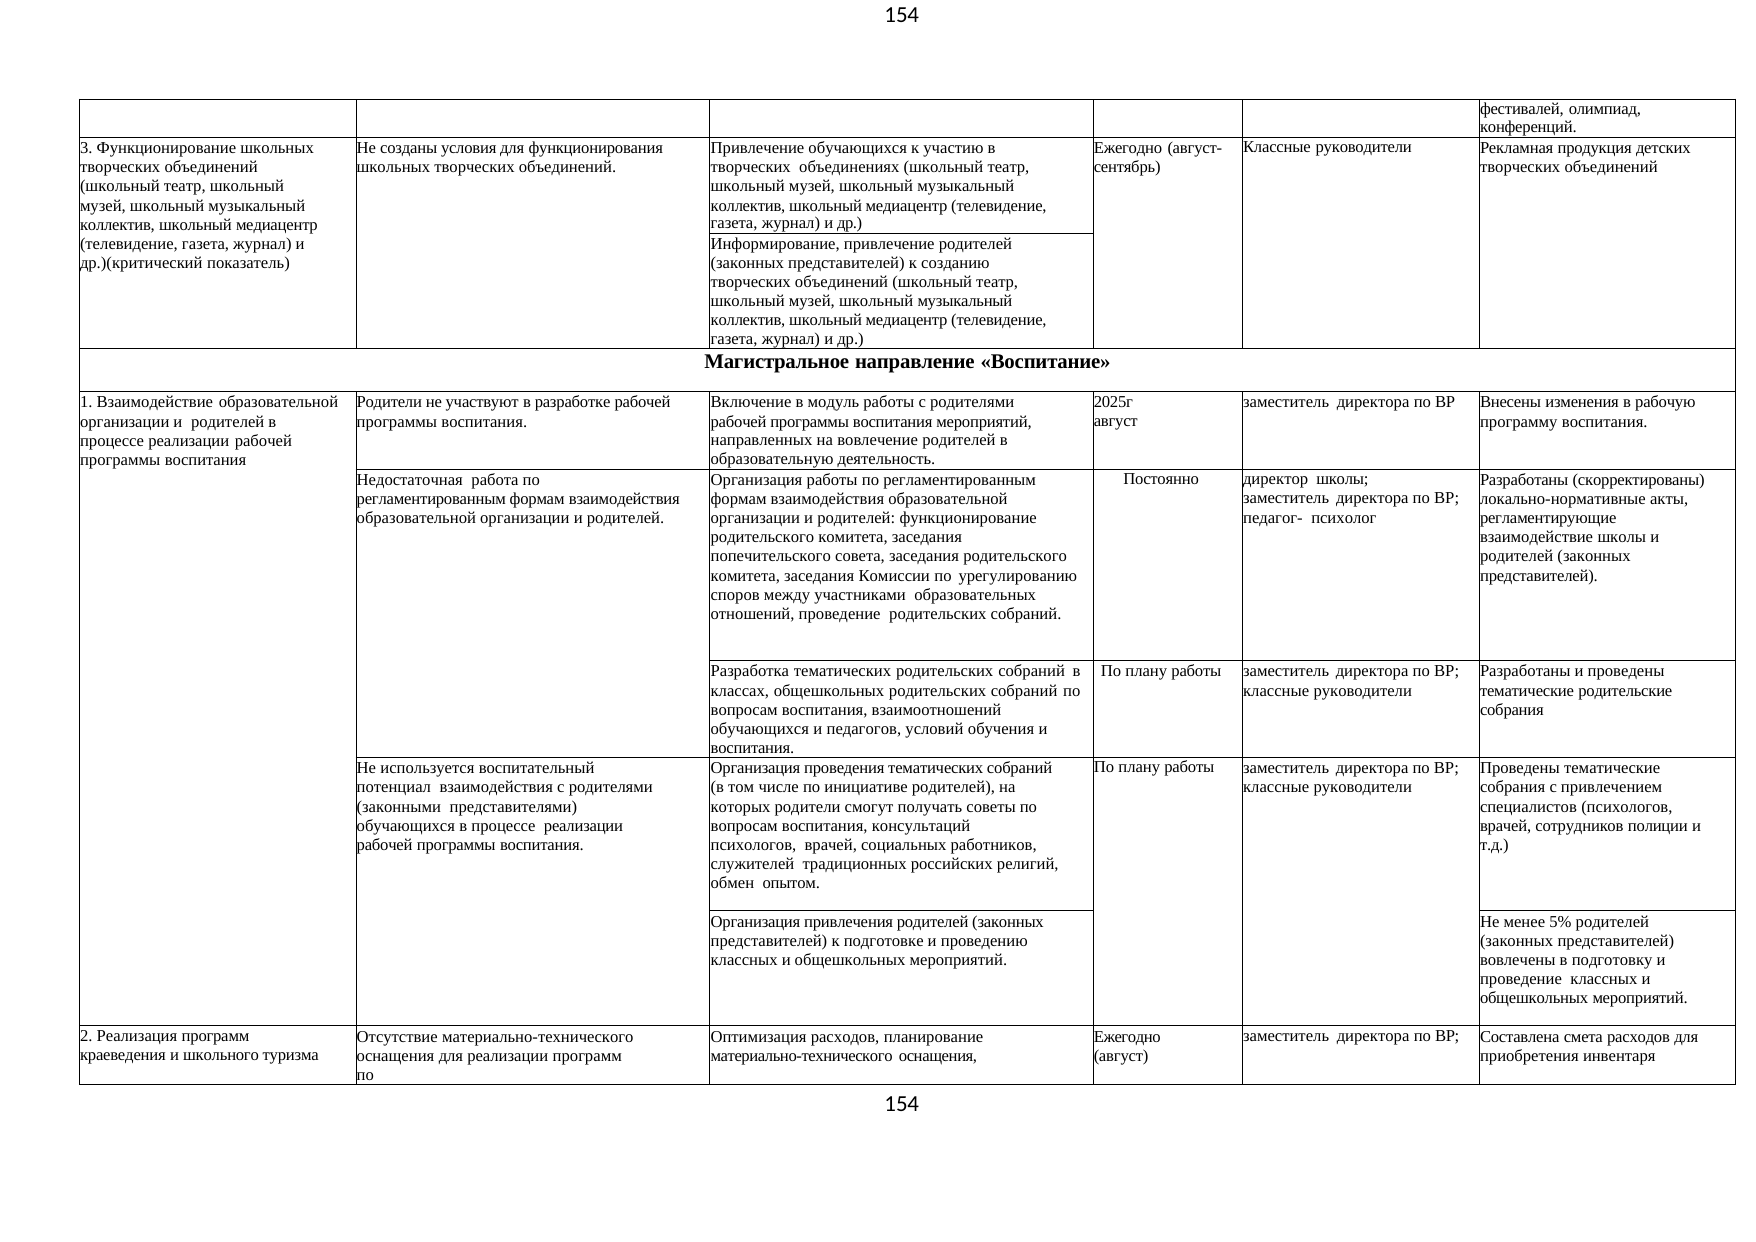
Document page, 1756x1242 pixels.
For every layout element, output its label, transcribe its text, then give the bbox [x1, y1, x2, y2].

table_cell Оптимизация расходов, планирование материально-технического оснащения, [710, 1026, 1093, 1084]
table_cell 2025г август [1094, 392, 1242, 468]
table_cell 2. Реализация программ краеведения и школьного туризма [80, 1026, 356, 1084]
table_cell Организация проведения тематических собраний (в том числе по инициативе родителей), на которых родители смогут получать советы по вопросам воспитания, консультаций психологов, врачей, социальных работников, служителей традиционных российских религий, обмен опытом. [710, 758, 1093, 910]
table_cell Организация привлечения родителей (законных представителей) к подготовке и проведению классных и общешкольных мероприятий. [710, 911, 1093, 1025]
table_cell Магистральное направление «Воспитание» [80, 349, 1735, 391]
table_cell 3. Функционирование школьных творческих объединений (школьный театр, школьный музей, школьный музыкальный коллектив, школьный медиацентр (телевидение, газета, журнал) и др.)(критический показатель) [80, 138, 356, 348]
table_cell заместитель директора по ВР; классные руководители [1243, 758, 1479, 1025]
table_cell Разработаны и проведены тематические родительские собрания [1480, 661, 1735, 757]
table_cell Постоянно [1094, 470, 1242, 660]
table_cell 1. Взаимодействие образовательной организации и родителей в процессе реализации рабочей программы воспитания [80, 392, 356, 1025]
table_cell Информирование, привлечение родителей (законных представителей) к созданию творческих объединений (школьный театр, школьный музей, школьный музыкальный коллектив, школьный медиацентр (телевидение, газета, журнал) и др.) [710, 234, 1093, 348]
table_cell По плану работы [1094, 661, 1242, 757]
table_cell Включение в модуль работы с родителями рабочей программы воспитания мероприятий, направленных на вовлечение родителей в образовательную деятельность. [710, 392, 1093, 468]
table_cell Родители не участвуют в разработке рабочей программы воспитания. [357, 392, 709, 468]
table_cell Привлечение обучающихся к участию в творческих объединениях (школьный театр, школьный музей, школьный музыкальный коллектив, школьный медиацентр (телевидение, газета, журнал) и др.) [710, 138, 1093, 233]
table_cell Не используется воспитательный потенциал взаимодействия с родителями (законными представителями) обучающихся в процессе реализации рабочей программы воспитания. [357, 758, 709, 1025]
table_cell Разработаны (скорректированы) локально-нормативные акты, регламентирующие взаимодействие школы и родителей (законных представителей). [1480, 470, 1735, 660]
table_cell Отсутствие материально-технического оснащения для реализации программ по [357, 1026, 709, 1084]
table_cell Ежегодно (август- сентябрь) [1094, 138, 1242, 348]
table_cell Рекламная продукция детских творческих объединений [1480, 138, 1735, 348]
table_cell заместитель директора по ВР [1243, 392, 1479, 468]
table_cell Не созданы условия для функционирования школьных творческих объединений. [357, 138, 709, 348]
table_cell Ежегодно (август) [1094, 1026, 1242, 1084]
table_cell заместитель директора по ВР; классные руководители [1243, 661, 1479, 757]
table_cell заместитель директора по ВР; [1243, 1026, 1479, 1084]
table_header [710, 100, 1093, 137]
table_header [80, 100, 356, 137]
table_cell директор школы; заместитель директора по ВР; педагог- психолог [1243, 470, 1479, 660]
table_cell Разработка тематических родительских собраний в классах, общешкольных родительских собраний по вопросам воспитания, взаимоотношений обучающихся и педагогов, условий обучения и воспитания. [710, 661, 1093, 757]
table_header фестивалей, олимпиад, конференций. [1480, 100, 1735, 137]
table_cell Классные руководители [1243, 138, 1479, 348]
table_cell Проведены тематические собрания с привлечением специалистов (психологов, врачей, сотрудников полиции и т.д.) [1480, 758, 1735, 910]
table_cell Внесены изменения в рабочую программу воспитания. [1480, 392, 1735, 468]
table_cell Не менее 5% родителей (законных представителей) вовлечены в подготовку и проведение классных и общешкольных мероприятий. [1480, 911, 1735, 1025]
table_header [1243, 100, 1479, 137]
table_cell Организация работы по регламентированным формам взаимодействия образовательной организации и родителей: функционирование родительского комитета, заседания попечительского совета, заседания родительского комитета, заседания Комиссии по урегулированию споров между участниками образовательных отношений, проведение родительских собраний. [710, 470, 1093, 660]
table_cell Составлена смета расходов для приобретения инвентаря [1480, 1026, 1735, 1084]
table_header [1094, 100, 1242, 137]
table_cell По плану работы [1094, 758, 1242, 1025]
table_header [357, 100, 709, 137]
table_cell Недостаточная работа по регламентированным формам взаимодействия образовательной организации и родителей. [357, 470, 709, 757]
